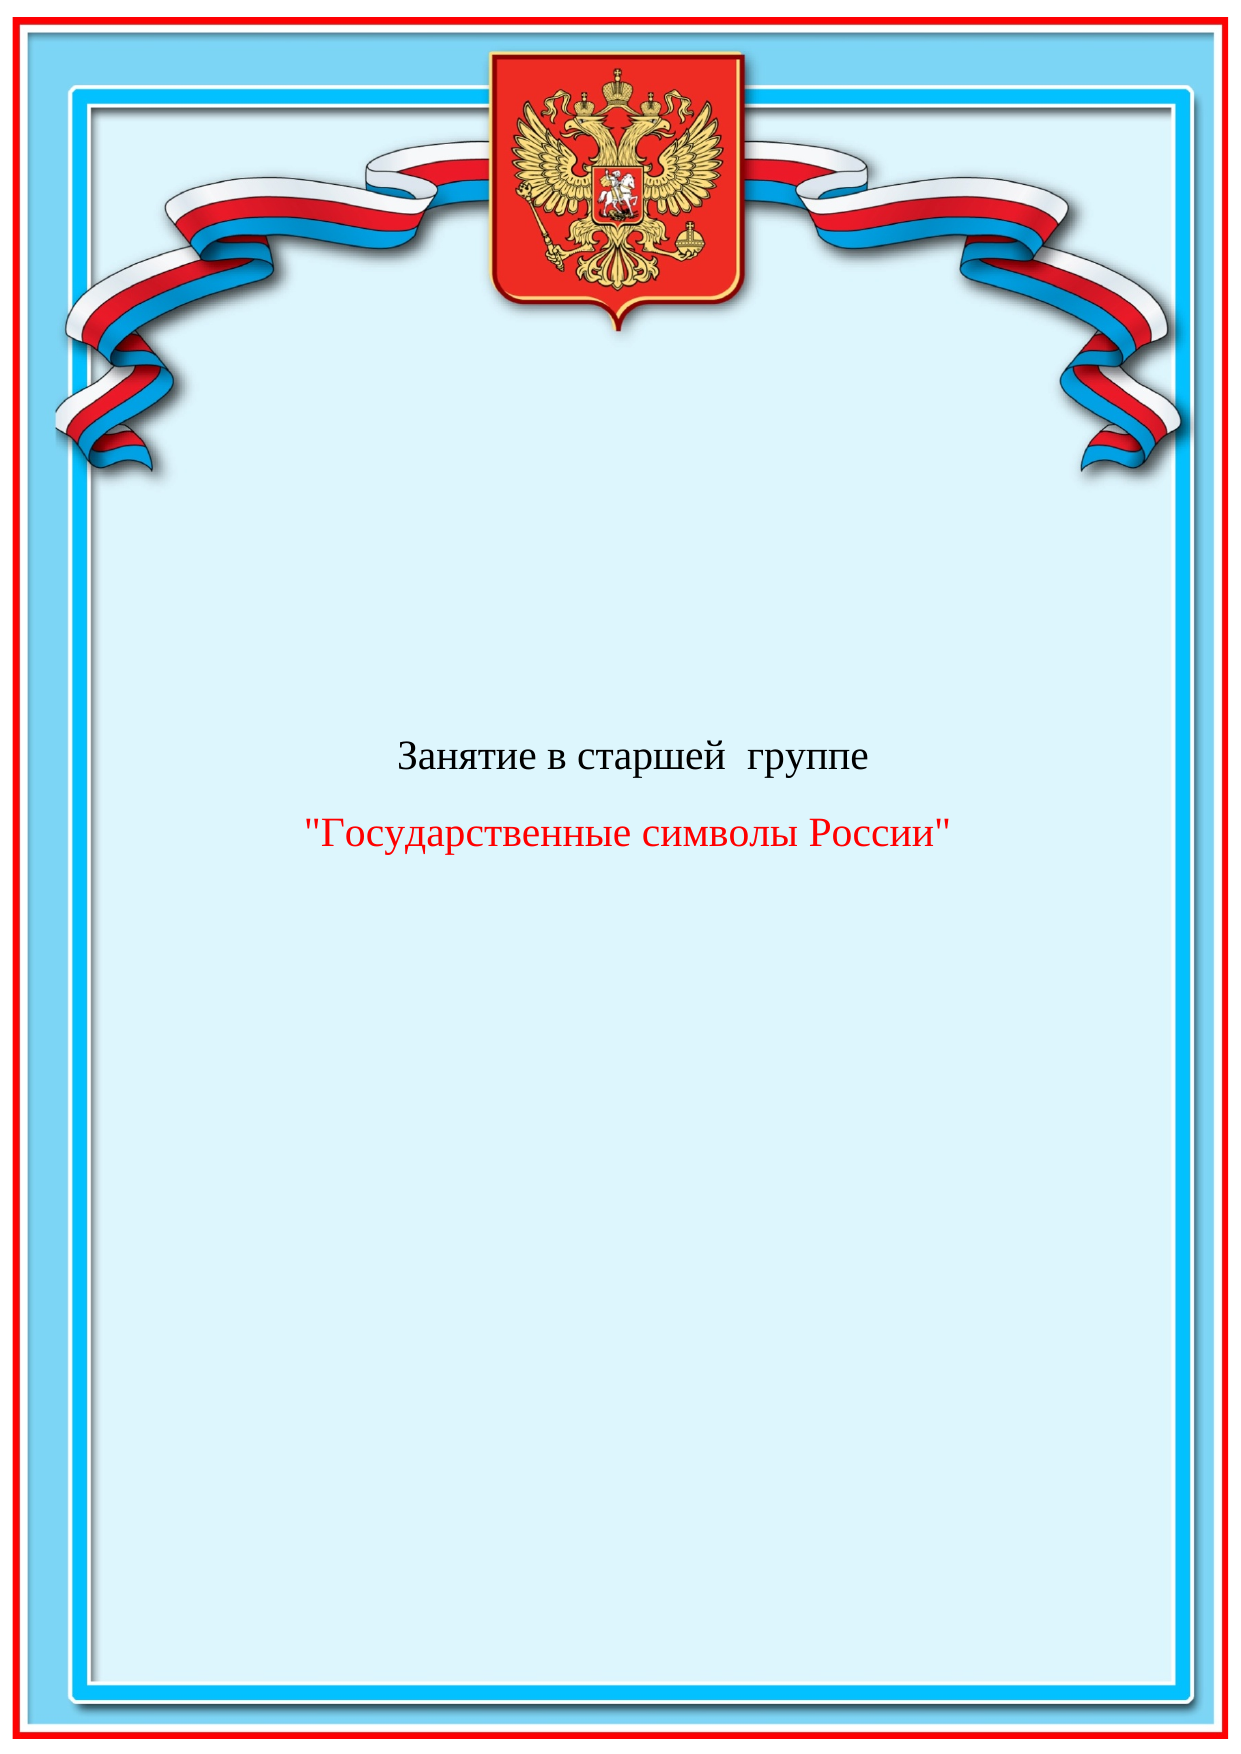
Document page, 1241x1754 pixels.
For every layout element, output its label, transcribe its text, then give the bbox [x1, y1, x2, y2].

text "Государственные символы России" [103, 808, 1152, 856]
text Занятие в старшей группе [103, 731, 1152, 778]
picture [12, 17, 1229, 1739]
